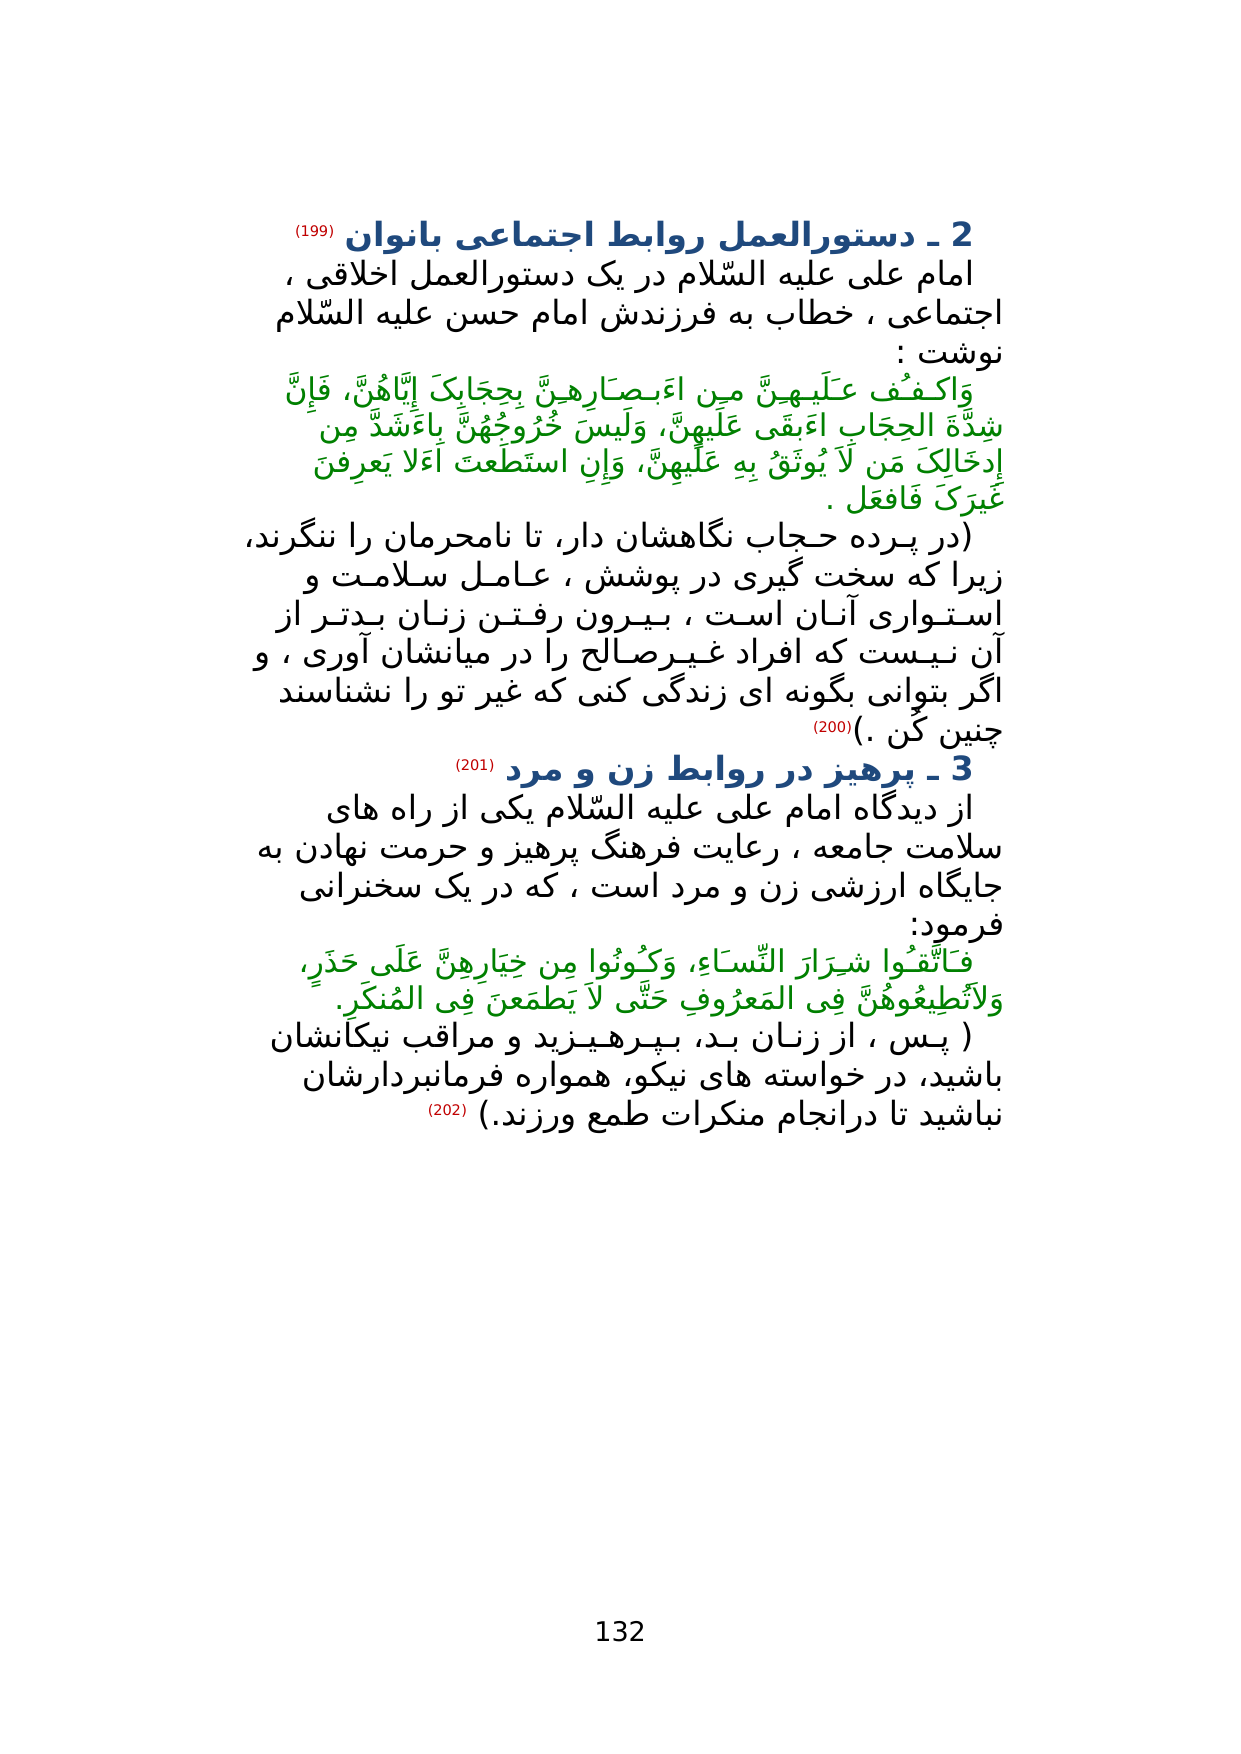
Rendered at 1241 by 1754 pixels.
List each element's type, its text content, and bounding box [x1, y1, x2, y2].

text ( پـس ، از زنـان بـد، بـپـرهـیـزید و مراقب نیکانشان باشید، در خواسته های نیکو، همواره فرمانبردارشان نباشید تا درانجام منکرات طمع ورزند.) (202) [236, 1016, 1004, 1133]
text از دیدگاه امام علی علیه السّلام یکی از راه های سلامت جامعه ، رعایت فرهنگ پرهیز و حرمت نهادن به جایگاه ارزشی زن و مرد است ، که در یک سخنرانی فرمود: [236, 788, 1004, 944]
text امام علی علیه السّلام در یک دستورالعمل اخلاقی ، اجتماعی ، خطاب به فرزندش امام حسن علیه السّلام نوشت : [236, 254, 1004, 371]
text فـَاتَّقـُوا شـِرَارَ النِّسـَاءِ، وَکـُونُوا مِن خِیَارِهِنَّ عَلَی حَذَرٍ، وَلاَتُطِیعُوهُنَّ فِی المَعرُوفِ حَتَّی لاَ یَطمَعنَ فِی المُنکَرِ. [236, 944, 1004, 1016]
text 2 ـ دستورالعمل روابط اجتماعی بانوان (199) [236, 216, 1004, 254]
text (در پـرده حـجاب نگاهشان دار، تا نامحرمان را ننگرند، زیرا که سخت گیری در پوشش ، عـامـل سـلامـت و اسـتـواری آنـان اسـت ، بـیـرون رفـتـن زنـان بـدتـر از آن نـیـست که افراد غـیـرصـالح را در میانشان آوری ، و اگر بتوانی بگونه ای زندگی کنی که غیر تو را نشناسند چنین کُن .)(200) [236, 516, 1004, 749]
text 3 ـ پرهیز در روابط زن و مرد (201) [236, 749, 1004, 788]
text وَاکـفـُف عـَلَیـهـِنَّ مـِن اءَبـصـَارِهـِنَّ بِحِجَابِکَ إِیَّاهُنَّ، فَإِنَّ شِدَّةَ الحِجَابِ اءَبقَی عَلَیهِنَّ، وَلَیسَ خُرُوجُهُنَّ بِاءَشَدَّ مِن إِدخَالِکَ مَن لاَ یُوثَقُ بِهِ عَلَیهِنَّ، وَإِنِ استَطَعتَ اءَلا یَعرِفنَ غَیرَکَ فَافعَل . [236, 371, 1004, 516]
